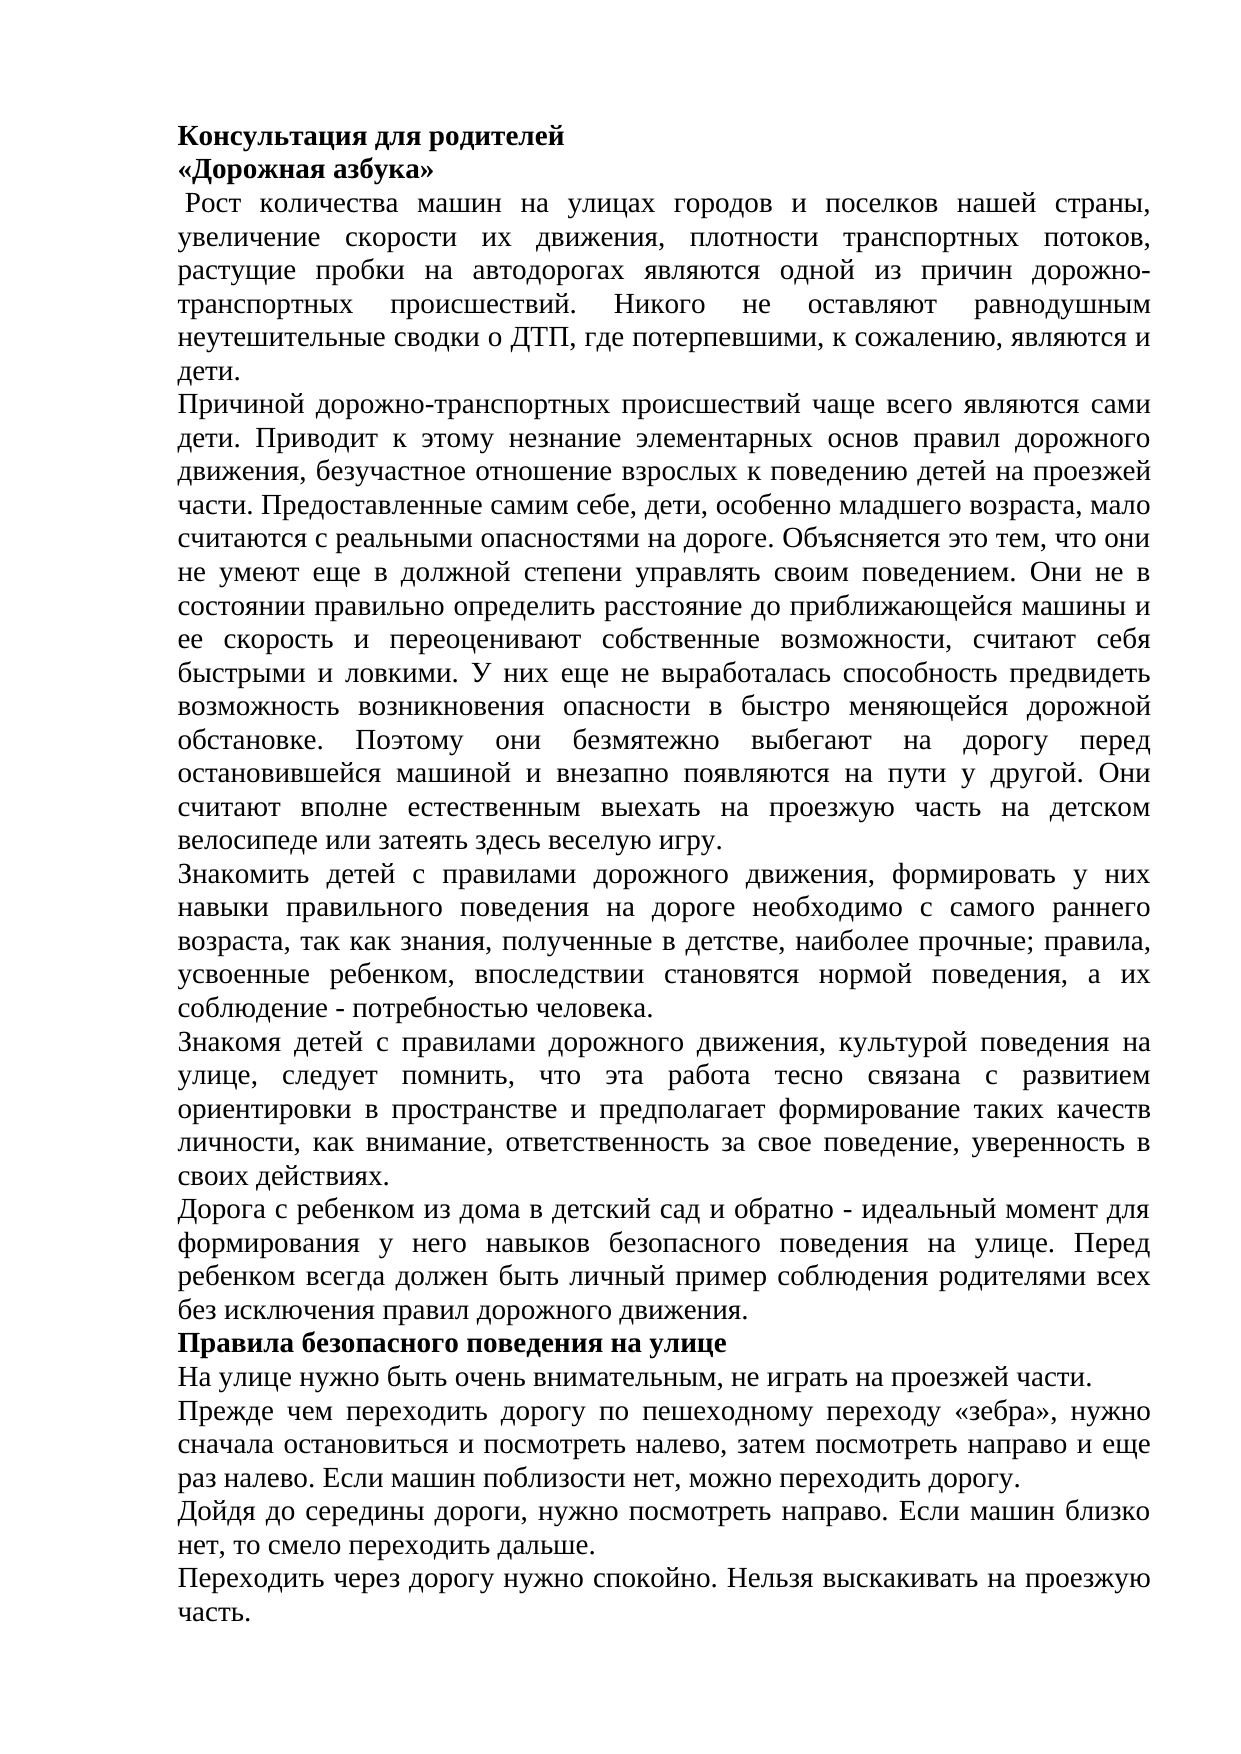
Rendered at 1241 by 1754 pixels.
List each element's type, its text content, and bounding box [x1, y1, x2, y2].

text Причиной дорожно-транспортных происшествий чаще всего являются сами дети. Приводит к этому незнание элементарных основ правил дорожного движения, безучастное отношение взрослых к поведению детей на проезжей части. Предоставленные самим себе, дети, особенно младшего возраста, мало считаются с реальными опасностями на дороге. Объясняется это тем, что они не умеют еще в должной степени управлять своим поведением. Они не в состоянии правильно определить расстояние до приближающейся машины и ее скорость и переоценивают собственные возможности, считают себя быстрыми и ловкими. У них еще не выработалась способность предвидеть возможность возникновения опасности в быстро меняющейся дорожной обстановке. Поэтому они безмятежно выбегают на дорогу перед остановившейся машиной и внезапно появляются на пути у другой. Они считают вполне естественным выехать на проезжую часть на детском велосипеде или затеять здесь веселую игру. [177, 386, 1152, 856]
text Прежде чем переходить дорогу по пешеходному переходу «зебра», нужно сначала остановиться и посмотреть налево, затем посмотреть направо и еще раз налево. Если машин поблизости нет, можно переходить дорогу. [177, 1393, 1152, 1493]
text На улице нужно быть очень внимательным, не играть на проезжей части. [177, 1359, 1152, 1393]
text Переходить через дорогу нужно спокойно. Нельзя выскакивать на проезжую часть. [177, 1560, 1152, 1627]
text Дойдя до середины дороги, нужно посмотреть направо. Если машин близко нет, то смело переходить дальше. [177, 1493, 1152, 1560]
text Правила безопасного поведения на улице [177, 1326, 1152, 1359]
text «Дорожная азбука» [177, 152, 1152, 185]
text Дорога с ребенком из дома в детский сад и обратно - идеальный момент для формирования у него навыков безопасного поведения на улице. Перед ребенком всегда должен быть личный пример соблюдения родителями всех без исключения правил дорожного движения. [177, 1191, 1152, 1326]
text Консультация для родителей [177, 118, 1152, 152]
text Рост количества машин на улицах городов и поселков нашей страны, увеличение скорости их движения, плотности транспортных потоков, растущие пробки на автодорогах являются одной из причин дорожно-транспортных происшествий. Никого не оставляют равнодушным неутешительные сводки о ДТП, где потерпевшими, к сожалению, являются и дети. [177, 185, 1152, 386]
text Знакомя детей с правилами дорожного движения, культурой поведения на улице, следует помнить, что эта работа тесно связана с развитием ориентировки в пространстве и предполагает формирование таких качеств личности, как внимание, ответственность за свое поведение, уверенность в своих действиях. [177, 1024, 1152, 1191]
text Знакомить детей с правилами дорожного движения, формировать у них навыки правильного поведения на дороге необходимо с самого раннего возраста, так как знания, полученные в детстве, наиболее прочные; правила, усвоенные ребенком, впоследствии становятся нормой поведения, а их соблюдение - потребностью человека. [177, 856, 1152, 1024]
